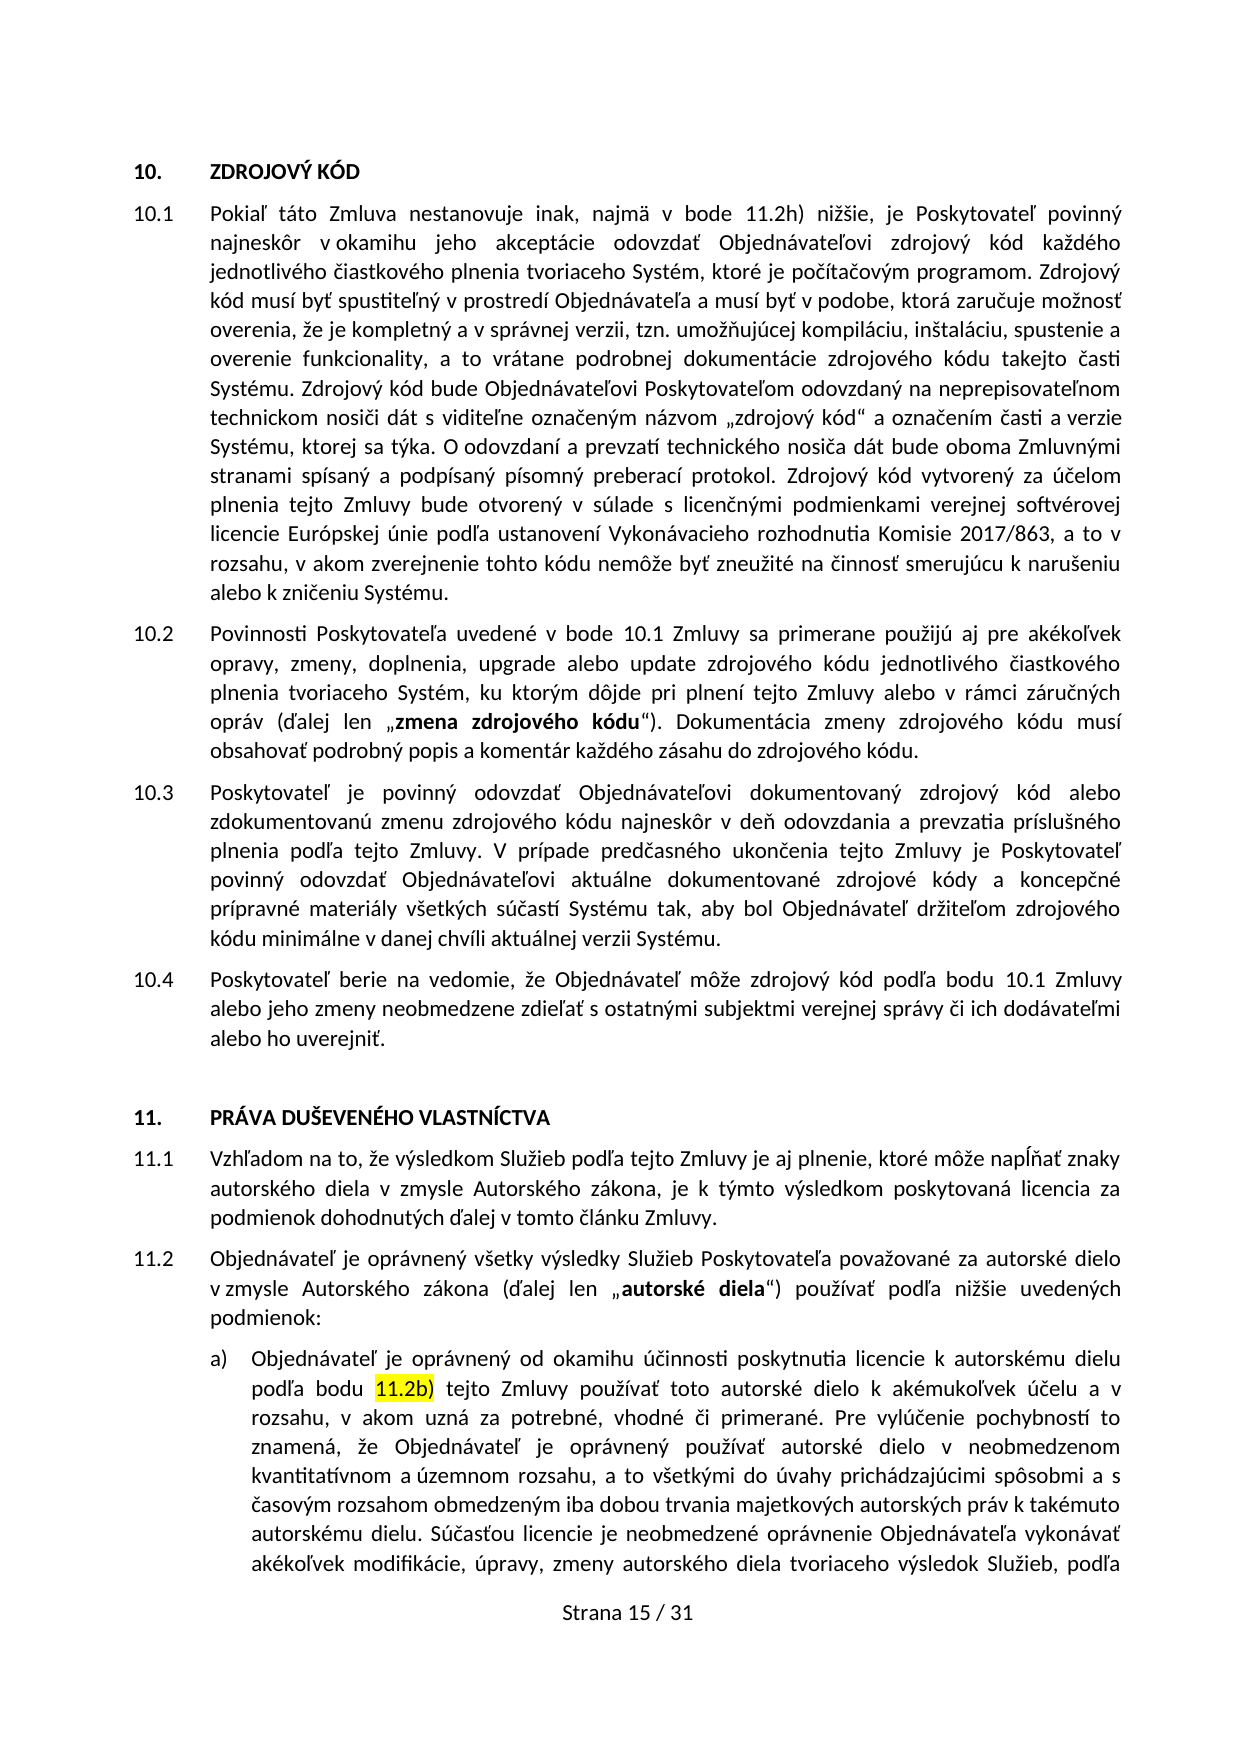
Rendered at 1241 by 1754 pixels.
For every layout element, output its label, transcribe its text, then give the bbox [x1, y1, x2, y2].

text Objednávateľ je oprávnený všetky výsledky Služieb Poskytovateľa považované za autorské dielo v zmysle Autorského zákona (ďalej len „autorské diela“) používať podľa nižšie uvedených podmienok: [133, 1243, 1122, 1331]
text ZDROJOVÝ KÓD [133, 156, 1122, 185]
text Povinnosti Poskytovateľa uvedené v bode 10.1 Zmluvy sa primerane použijú aj pre akékoľvek opravy, zmeny, doplnenia, upgrade alebo update zdrojového kódu jednotlivého čiastkového plnenia tvoriaceho Systém, ku ktorým dôjde pri plnení tejto Zmluvy alebo v rámci záručných opráv (ďalej len „zmena zdrojového kódu“). Dokumentácia zmeny zdrojového kódu musí obsahovať podrobný popis a komentár každého zásahu do zdrojového kódu. [133, 618, 1122, 764]
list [210, 1343, 1122, 1577]
text Vzhľadom na to, že výsledkom Služieb podľa tejto Zmluvy je aj plnenie, ktoré môže napĺňať znaky autorského diela v zmysle Autorského zákona, je k týmto výsledkom poskytovaná licencia za podmienok dohodnutých ďalej v tomto článku Zmluvy. [133, 1143, 1122, 1231]
text PRÁVA DUŠEVENÉHO VLASTNÍCTVA [133, 1102, 1122, 1131]
text Poskytovateľ je povinný odovzdať Objednávateľovi dokumentovaný zdrojový kód alebo zdokumentovanú zmenu zdrojového kódu najneskôr v deň odovzdania a prevzatia príslušného plnenia podľa tejto Zmluvy. V prípade predčasného ukončenia tejto Zmluvy je Poskytovateľ povinný odovzdať Objednávateľovi aktuálne dokumentované zdrojové kódy a koncepčné prípravné materiály všetkých súčastí Systému tak, aby bol Objednávateľ držiteľom zdrojového kódu minimálne v danej chvíli aktuálnej verzii Systému. [133, 777, 1122, 952]
text Pokiaľ táto Zmluva nestanovuje inak, najmä v bode 11.2h) nižšie, je Poskytovateľ povinný najneskôr v okamihu jeho akceptácie odovzdať Objednávateľovi zdrojový kód každého jednotlivého čiastkového plnenia tvoriaceho Systém, ktoré je počítačovým programom. Zdrojový kód musí byť spustiteľný v prostredí Objednávateľa a musí byť v podobe, ktorá zaručuje možnosť overenia, že je kompletný a v správnej verzii, tzn. umožňujúcej kompiláciu, inštaláciu, spustenie a overenie funkcionality, a to vrátane podrobnej dokumentácie zdrojového kódu takejto časti Systému. Zdrojový kód bude Objednávateľovi Poskytovateľom odovzdaný na neprepisovateľnom technickom nosiči dát s viditeľne označeným názvom „zdrojový kód“ a označením časti a verzie Systému, ktorej sa týka. O odovzdaní a prevzatí technického nosiča dát bude oboma Zmluvnými stranami spísaný a podpísaný písomný preberací protokol. Zdrojový kód vytvorený za účelom plnenia tejto Zmluvy bude otvorený v súlade s licenčnými podmienkami verejnej softvérovej licencie Európskej únie podľa ustanovení Vykonávacieho rozhodnutia Komisie 2017/863, a to v rozsahu, v akom zverejnenie tohto kódu nemôže byť zneužité na činnosť smerujúcu k narušeniu alebo k zničeniu Systému. [133, 198, 1122, 606]
text Poskytovateľ berie na vedomie, že Objednávateľ môže zdrojový kód podľa bodu 10.1 Zmluvy alebo jeho zmeny neobmedzene zdieľať s ostatnými subjektmi verejnej správy či ich dodávateľmi alebo ho uverejniť. [133, 964, 1122, 1052]
